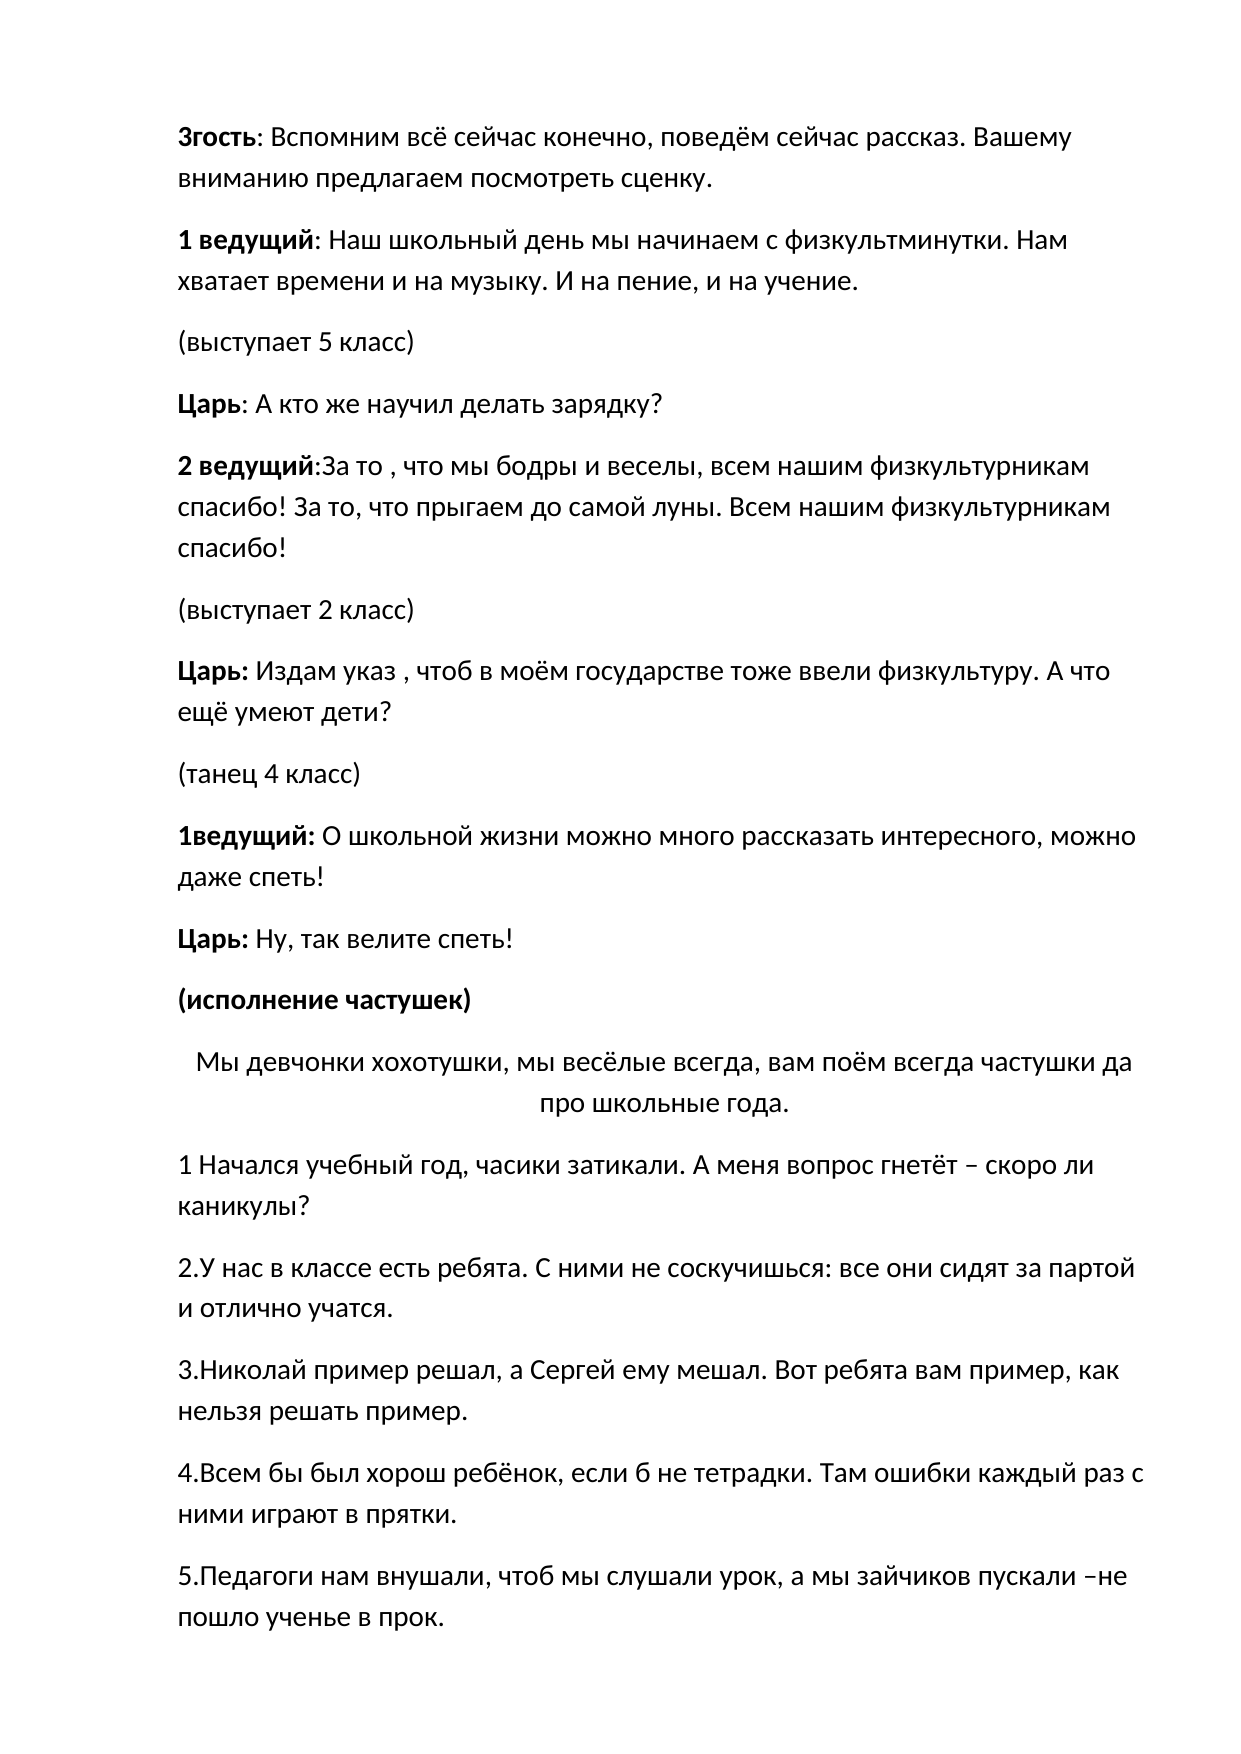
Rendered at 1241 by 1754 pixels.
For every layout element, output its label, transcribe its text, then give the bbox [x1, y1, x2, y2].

text (выступает 2 класс) [177, 591, 1152, 626]
text 1 ведущий: Наш школьный день мы начинаем с физкультминутки. Нам хватает времени и на музыку. И на пение, и на учение. [177, 221, 1152, 297]
text Царь: Ну, так велите спеть! [177, 920, 1152, 955]
text 5.Педагоги нам внушали, чтоб мы слушали урок, а мы зайчиков пускали –не пошло ученье в прок. [177, 1557, 1152, 1633]
text 1ведущий: О школьной жизни можно много рассказать интересного, можно даже спеть! [177, 817, 1152, 893]
text 3гость: Вспомним всё сейчас конечно, поведём сейчас рассказ. Вашему вниманию предлагаем посмотреть сценку. [177, 118, 1152, 195]
text 1 Начался учебный год, часики затикали. А меня вопрос гнетёт – скоро ли каникулы? [177, 1146, 1152, 1222]
text 2.У нас в классе есть ребята. С ними не соскучишься: все они сидят за партой и отлично учатся. [177, 1249, 1152, 1325]
text Царь: А кто же научил делать зарядку? [177, 385, 1152, 421]
text 3.Николай пример решал, а Сергей ему мешал. Вот ребята вам пример, как нельзя решать пример. [177, 1351, 1152, 1428]
text Мы девчонки хохотушки, мы весёлые всегда, вам поём всегда частушки да про школьные года. [177, 1043, 1152, 1120]
text 2 ведущий:За то , что мы бодры и веселы, всем нашим физкультурникам спасибо! За то, что прыгаем до самой луны. Всем нашим физкультурникам спасибо! [177, 447, 1152, 564]
text (исполнение частушек) [177, 981, 1152, 1017]
text (танец 4 класс) [177, 755, 1152, 791]
text Царь: Издам указ , чтоб в моём государстве тоже ввели физкультуру. А что ещё умеют дети? [177, 652, 1152, 729]
text 4.Всем бы был хорош ребёнок, если б не тетрадки. Там ошибки каждый раз с ними играют в прятки. [177, 1454, 1152, 1531]
text (выступает 5 класс) [177, 323, 1152, 359]
